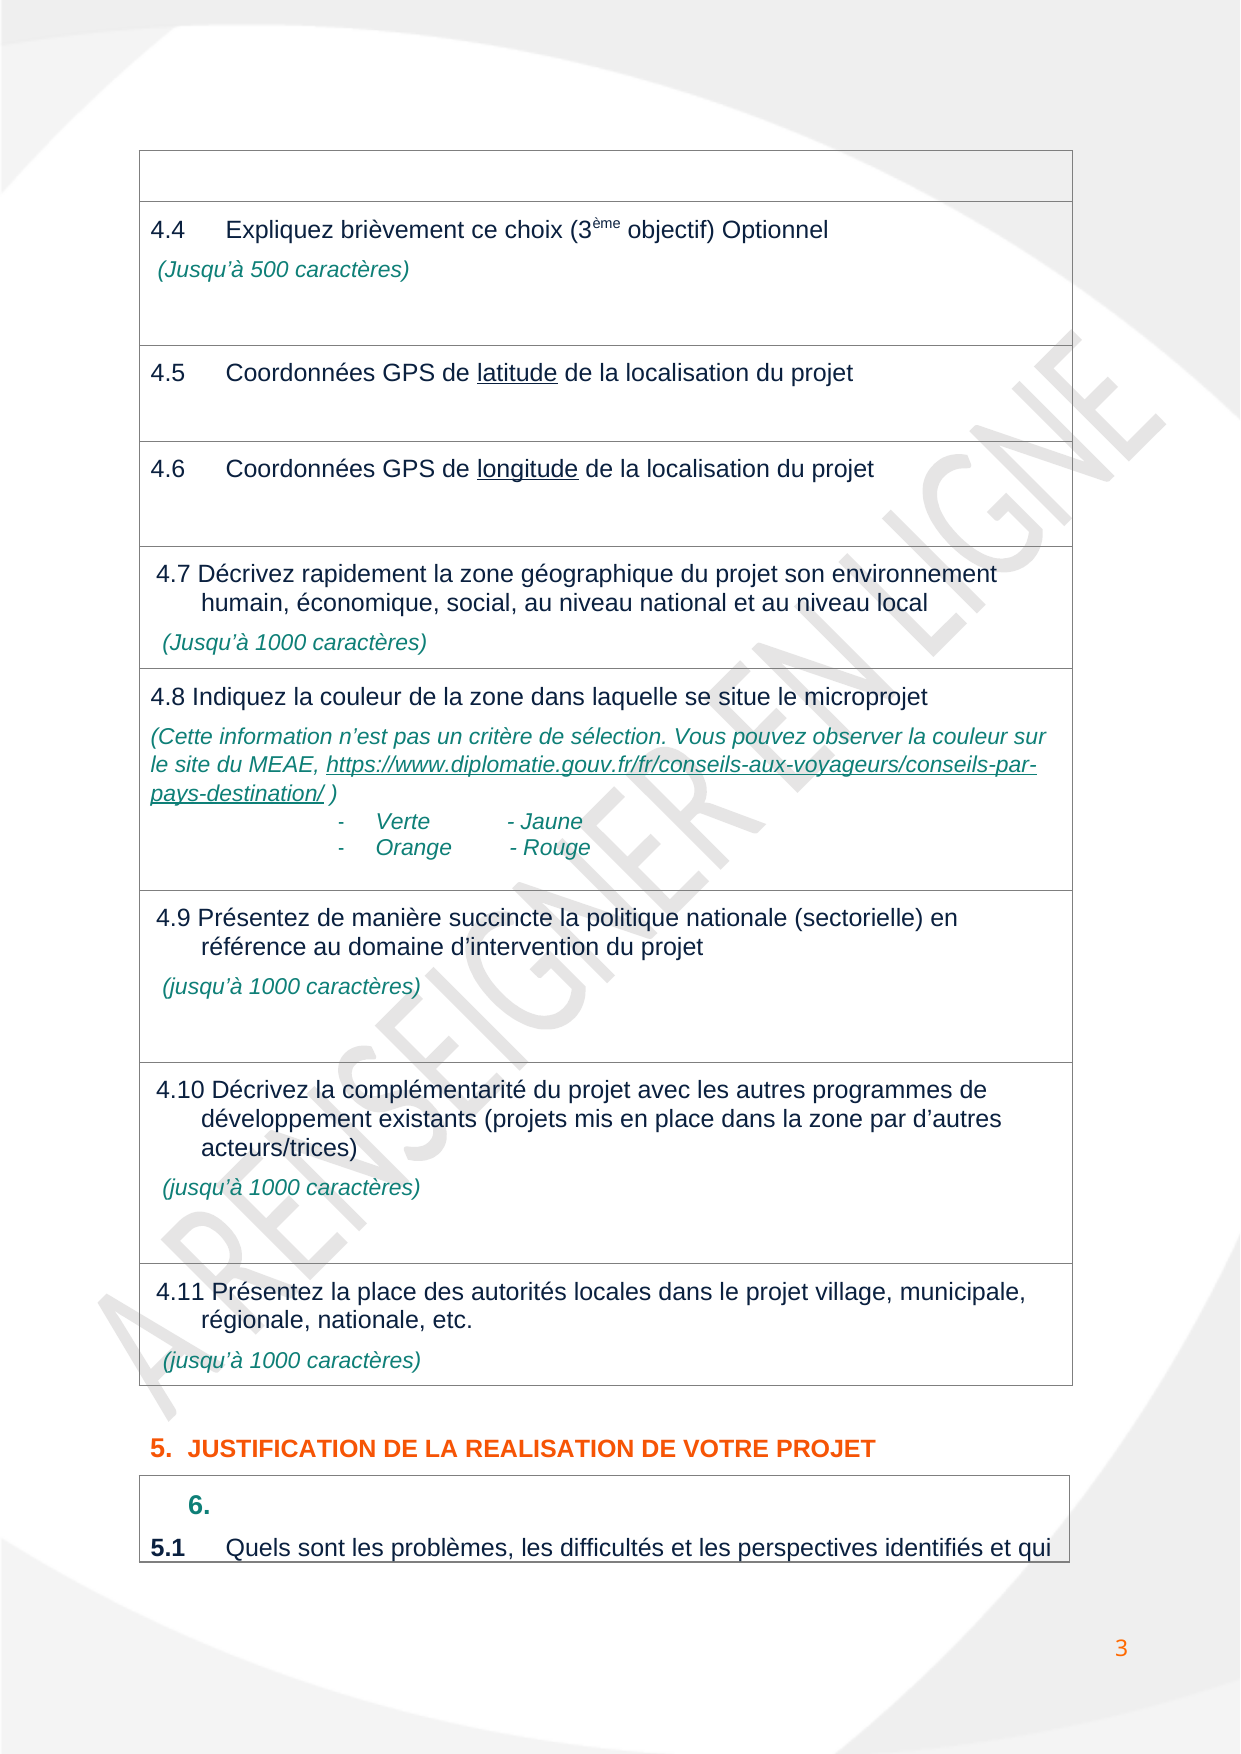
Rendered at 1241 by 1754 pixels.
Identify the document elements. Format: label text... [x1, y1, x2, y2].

table_cell 4.10 Décrivez la complémentarité du projet avec les autres programmes de développement existants (projets mis en place dans la zone par d’autres acteurs/trices) (jusqu’à 1000 caractères) [140, 1063, 1072, 1263]
table_cell Coordonnées GPS de latitude de la localisation du projet [140, 346, 1072, 441]
table_cell Expliquez brièvement ce choix (3ème objectif) Optionnel (Jusqu’à 500 caractères) [140, 202, 1072, 345]
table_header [140, 1476, 1069, 1561]
table_cell 4.9 Présentez de manière succincte la politique nationale (sectorielle) en référence au domaine d’intervention du projet (jusqu’à 1000 caractères) [140, 891, 1072, 1062]
table_cell 4.7 Décrivez rapidement la zone géographique du projet son environnement humain, économique, social, au niveau national et au niveau local (Jusqu’à 1000 caractères) [140, 547, 1072, 668]
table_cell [140, 151, 1072, 201]
table_cell 4.8 Indiquez la couleur de la zone dans laquelle se situe le microprojet (Cette information n’est pas un critère de sélection. Vous pouvez observer la couleur sur le site du MEAE, https://www.diplomatie.gouv.fr/fr/conseils-aux-voyageurs/conseils-par-pays-destination/ ) Verte - Jaune Orange - Rouge [140, 669, 1072, 889]
table_cell Coordonnées GPS de longitude de la localisation du projet [140, 442, 1072, 546]
table_cell 4.11 Présentez la place des autorités locales dans le projet village, municipale, régionale, nationale, etc. (jusqu’à 1000 caractères) [140, 1264, 1072, 1385]
picture [0, 0, 1241, 1754]
subtitle JUSTIFICATION DE LA REALISATION DE VOTRE PROJET [150, 1432, 1128, 1463]
